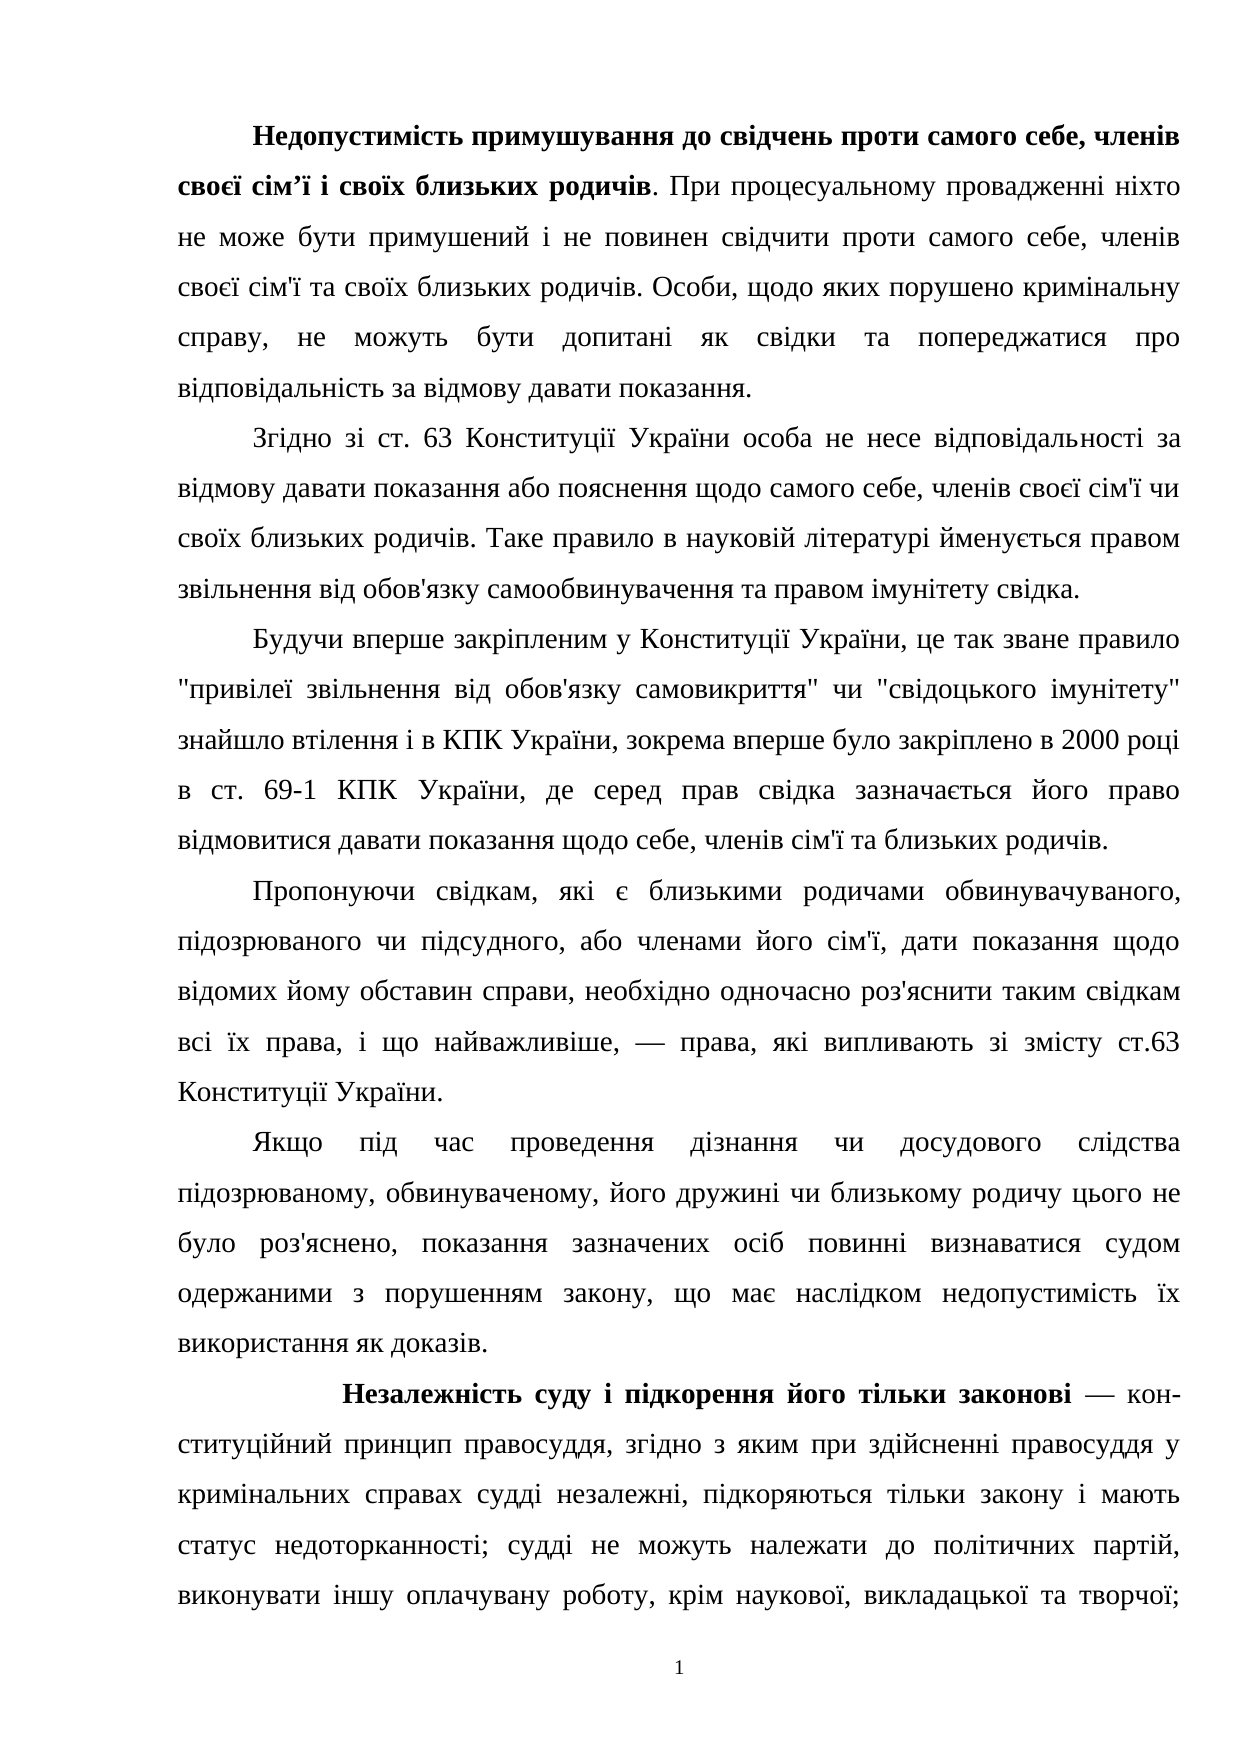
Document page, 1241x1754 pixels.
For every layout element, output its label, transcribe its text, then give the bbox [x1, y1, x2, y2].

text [177, 1376, 1181, 1611]
text Будучи вперше закріпленим у Конституції України, це так зване правило "привілеї звільнення від обов'язку самовикриття" чи "свідоцького імунітету" знайшло втілення і в КПК України, зокрема вперше було закріплено в 2000 році в ст. 69-1 КПК України, де серед прав свідка зазначається його право відмовитися давати показання щодо себе, членів сім'ї та близьких родичів. [177, 621, 1181, 856]
text Недопустимість примушування до свідчень проти самого себе, членів своєї сім’ї і своїх близьких родичів. При процесуальному провадженні ніхто не може бути примушений і не повинен свідчити проти самого себе, членів своєї сім'ї та своїх близьких родичів. Особи, щодо яких порушено кримінальну справу, не можуть бути допитані як свідки та попереджатися про відповідальність за відмову давати показання. [177, 118, 1181, 403]
text Згідно зі ст. 63 Конституції України особа не несе відповідальності за відмову давати показання або пояснення щодо самого себе, членів своєї сім'ї чи своїх близьких родичів. Таке правило в науковій літературі йменується правом звільнення від обов'язку самообвинувачення та правом імунітету свідка. [177, 420, 1181, 604]
text Пропонуючи свідкам, які є близькими родичами обвинувачуваного, підозрюваного чи підсудного, або членами його сім'ї, дати показання щодо відомих йому обставин справи, необхідно одночасно роз'яснити таким свідкам всі їх права, і що найважливіше, — права, які випливають зі змісту ст.63 Конституції України. [177, 873, 1181, 1108]
text Якщо під час проведення дізнання чи досудового слідства підозрюваному, обвинуваченому, його дружині чи близькому родичу цього не було роз'яснено, показання зазначених осіб повинні визнаватися судом одержаними з порушенням закону, що має наслідком недопустимість їх використання як доказів. [177, 1124, 1181, 1359]
